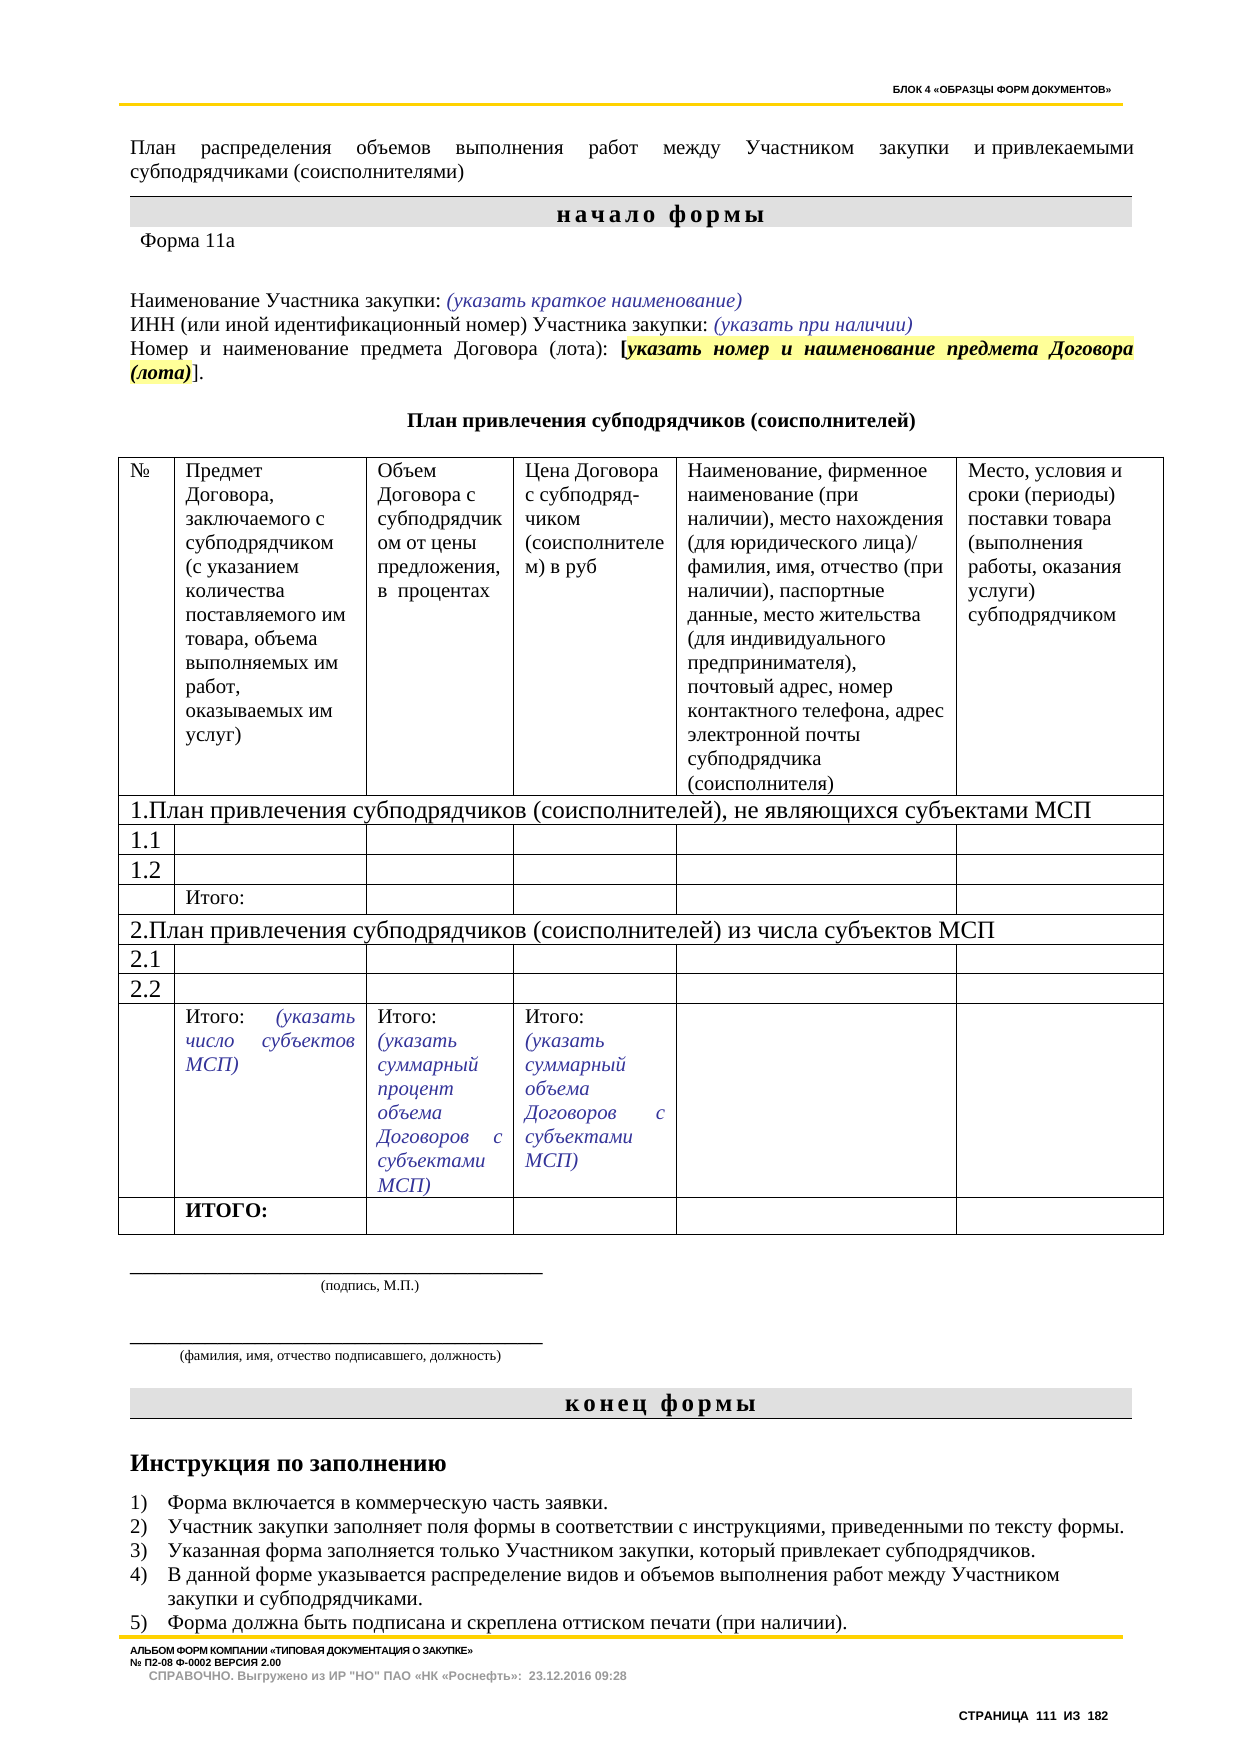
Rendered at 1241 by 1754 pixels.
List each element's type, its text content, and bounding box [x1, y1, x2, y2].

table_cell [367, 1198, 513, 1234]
text начало формы [130, 197, 1132, 227]
list В данной форме указывается распределение видов и объемов выполнения работ между Участником закупки и субподрядчиками. [130, 1562, 1134, 1610]
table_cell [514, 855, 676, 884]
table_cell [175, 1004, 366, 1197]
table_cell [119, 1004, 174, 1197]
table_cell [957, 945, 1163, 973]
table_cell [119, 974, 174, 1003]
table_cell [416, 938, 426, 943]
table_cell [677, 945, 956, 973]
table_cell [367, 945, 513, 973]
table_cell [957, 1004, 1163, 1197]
text Наименование Участника закупки: (указать краткое наименование) [130, 288, 1134, 312]
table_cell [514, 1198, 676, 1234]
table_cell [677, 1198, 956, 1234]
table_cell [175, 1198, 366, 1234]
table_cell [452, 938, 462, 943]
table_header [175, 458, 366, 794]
text ИНН (или иной идентификационный номер) Участника закупки: (указать при наличии) [130, 312, 1134, 336]
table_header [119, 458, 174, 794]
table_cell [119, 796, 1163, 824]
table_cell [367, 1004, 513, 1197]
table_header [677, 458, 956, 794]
text Форма 11а [140, 227, 1128, 252]
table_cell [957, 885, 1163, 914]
text конец формы [130, 1388, 1132, 1418]
text План распределения объемов выполнения работ между Участником закупки и привлекаемыми субподрядчиками (соисполнителями) [130, 135, 1134, 183]
text Инструкция по заполнению [130, 1448, 1134, 1477]
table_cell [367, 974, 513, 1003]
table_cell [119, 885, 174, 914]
text (фамилия, имя, отчество подписавшего, должность) [130, 1346, 550, 1375]
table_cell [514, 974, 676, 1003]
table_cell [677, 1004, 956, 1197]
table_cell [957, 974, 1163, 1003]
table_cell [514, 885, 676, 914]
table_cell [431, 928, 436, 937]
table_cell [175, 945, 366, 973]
text Номер и наименование предмета Договора (лота): [указать номер и наименование предмета Договора (лота)]. [130, 336, 1134, 384]
text (подпись, М.П.) [130, 1276, 550, 1305]
text План привлечения субподрядчиков (соисполнителей) [130, 408, 1134, 432]
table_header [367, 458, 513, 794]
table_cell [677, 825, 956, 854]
list Форма включается в коммерческую часть заявки. [130, 1489, 1134, 1514]
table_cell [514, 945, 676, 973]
text _________________________________ [130, 1248, 550, 1276]
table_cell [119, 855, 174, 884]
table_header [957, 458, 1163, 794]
text _________________________________ [130, 1318, 550, 1346]
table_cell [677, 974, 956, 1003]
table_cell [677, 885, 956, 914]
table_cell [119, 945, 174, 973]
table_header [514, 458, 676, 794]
list Участник закупки заполняет поля формы в соответствии с инструкциями, приведенными по тексту формы. [130, 1514, 1134, 1538]
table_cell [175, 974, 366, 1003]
list Указанная форма заполняется только Участником закупки, который привлекает субподрядчиков. [130, 1538, 1134, 1562]
list Форма должна быть подписана и скреплена оттиском печати (при наличии). [130, 1610, 1134, 1634]
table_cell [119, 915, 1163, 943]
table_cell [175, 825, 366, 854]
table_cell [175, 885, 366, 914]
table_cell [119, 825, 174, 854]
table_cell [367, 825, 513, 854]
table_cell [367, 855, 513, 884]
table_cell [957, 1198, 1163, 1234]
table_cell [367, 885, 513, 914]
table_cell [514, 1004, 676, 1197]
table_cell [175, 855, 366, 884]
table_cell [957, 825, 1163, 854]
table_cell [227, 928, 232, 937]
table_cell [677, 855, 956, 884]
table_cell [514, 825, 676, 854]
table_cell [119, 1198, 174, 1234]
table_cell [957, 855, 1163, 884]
